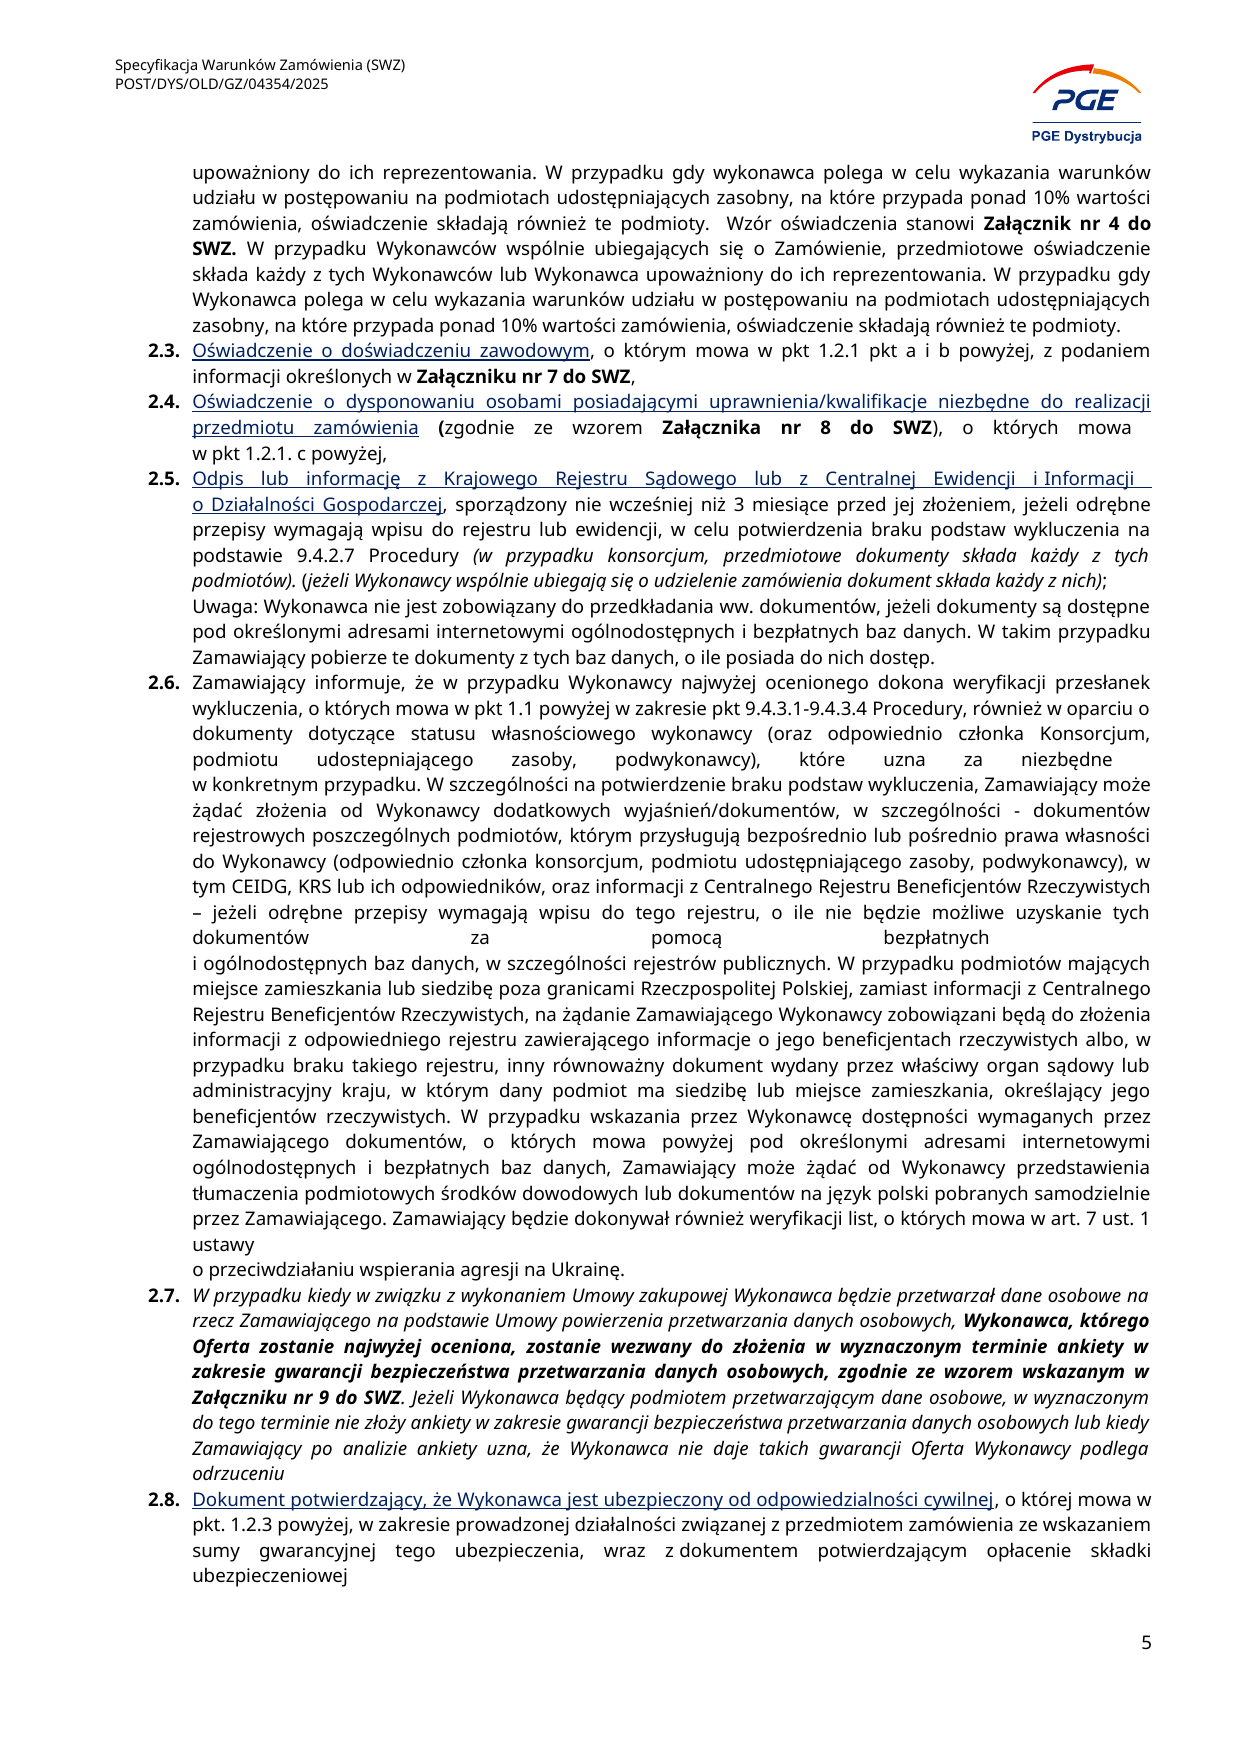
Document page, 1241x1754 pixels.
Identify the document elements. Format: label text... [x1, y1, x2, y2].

list W przypadku kiedy w związku z wykonaniem Umowy zakupowej Wykonawca będzie przetwarzał dane osobowe na rzecz Zamawiającego na podstawie Umowy powierzenia przetwarzania danych osobowych, Wykonawca, którego Oferta zostanie najwyżej oceniona, zostanie wezwany do złożenia w wyznaczonym terminie ankiety w zakresie gwarancji bezpieczeństwa przetwarzania danych osobowych, zgodnie ze wzorem wskazanym w Załączniku nr 9 do SWZ. Jeżeli Wykonawca będący podmiotem przetwarzającym dane osobowe, w wyznaczonym do tego terminie nie złoży ankiety w zakresie gwarancji bezpieczeństwa przetwarzania danych osobowych lub kiedy Zamawiający po analizie ankiety uzna, że Wykonawca nie daje takich gwarancji Oferta Wykonawcy podlega odrzuceniu [148, 1282, 1152, 1486]
list Oświadczenie o dysponowaniu osobami posiadającymi uprawnienia/kwalifikacje niezbędne do realizacji przedmiotu zamówienia (zgodnie ze wzorem Załącznika nr 8 do SWZ), o których mowa w pkt 1.2.1. c powyżej, [148, 389, 1152, 465]
list Zamawiający informuje, że w przypadku Wykonawcy najwyżej ocenionego dokona weryfikacji przesłanek wykluczenia, o których mowa w pkt 1.1 powyżej w zakresie pkt 9.4.3.1-9.4.3.4 Procedury, również w oparciu o dokumenty dotyczące statusu własnościowego wykonawcy (oraz odpowiednio członka Konsorcjum, podmiotu udostepniającego zasoby, podwykonawcy), które uzna za niezbędne w konkretnym przypadku. W szczególności na potwierdzenie braku podstaw wykluczenia, Zamawiający może żądać złożenia od Wykonawcy dodatkowych wyjaśnień/dokumentów, w szczególności - dokumentów rejestrowych poszczególnych podmiotów, którym przysługują bezpośrednio lub pośrednio prawa własności do Wykonawcy (odpowiednio członka konsorcjum, podmiotu udostępniającego zasoby, podwykonawcy), w tym CEIDG, KRS lub ich odpowiedników, oraz informacji z Centralnego Rejestru Beneficjentów Rzeczywistych – jeżeli odrębne przepisy wymagają wpisu do tego rejestru, o ile nie będzie możliwe uzyskanie tych dokumentów za pomocą bezpłatnych i ogólnodostępnych baz danych, w szczególności rejestrów publicznych. W przypadku podmiotów mających miejsce zamieszkania lub siedzibę poza granicami Rzeczpospolitej Polskiej, zamiast informacji z Centralnego Rejestru Beneficjentów Rzeczywistych, na żądanie Zamawiającego Wykonawcy zobowiązani będą do złożenia informacji z odpowiedniego rejestru zawierającego informacje o jego beneficjentach rzeczywistych albo, w przypadku braku takiego rejestru, inny równoważny dokument wydany przez właściwy organ sądowy lub administracyjny kraju, w którym dany podmiot ma siedzibę lub miejsce zamieszkania, określający jego beneficjentów rzeczywistych. W przypadku wskazania przez Wykonawcę dostępności wymaganych przez Zamawiającego dokumentów, o których mowa powyżej pod określonymi adresami internetowymi ogólnodostępnych i bezpłatnych baz danych, Zamawiający może żądać od Wykonawcy przedstawienia tłumaczenia podmiotowych środków dowodowych lub dokumentów na język polski pobranych samodzielnie przez Zamawiającego. Zamawiający będzie dokonywał również weryfikacji list, o których mowa w art. 7 ust. 1 ustawy o przeciwdziałaniu wspierania agresji na Ukrainę. [148, 669, 1152, 1282]
list Odpis lub informację z Krajowego Rejestru Sądowego lub z Centralnej Ewidencji i Informacji o Działalności Gospodarczej, sporządzony nie wcześniej niż 3 miesiące przed jej złożeniem, jeżeli odrębne przepisy wymagają wpisu do rejestru lub ewidencji, w celu potwierdzenia braku podstaw wykluczenia na podstawie 9.4.2.7 Procedury (w przypadku konsorcjum, przedmiotowe dokumenty składa każdy z tych podmiotów). (jeżeli Wykonawcy wspólnie ubiegają się o udzielenie zamówienia dokument składa każdy z nich); [148, 465, 1152, 593]
text Uwaga: Wykonawca nie jest zobowiązany do przedkładania ww. dokumentów, jeżeli dokumenty są dostępne pod określonymi adresami internetowymi ogólnodostępnych i bezpłatnych baz danych. W takim przypadku Zamawiający pobierze te dokumenty z tych baz danych, o ile posiada do nich dostęp. [192, 593, 1152, 669]
list Dokument potwierdzający, że Wykonawca jest ubezpieczony od odpowiedzialności cywilnej, o której mowa w pkt. 1.2.3 powyżej, w zakresie prowadzonej działalności związanej z przedmiotem zamówienia ze wskazaniem sumy gwarancyjnej tego ubezpieczenia, wraz z dokumentem potwierdzającym opłacenie składki ubezpieczeniowej [148, 1486, 1152, 1588]
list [148, 159, 1152, 338]
list Oświadczenie o doświadczeniu zawodowym, o którym mowa w pkt 1.2.1 pkt a i b powyżej, z podaniem informacji określonych w Załączniku nr 7 do SWZ, [148, 338, 1152, 389]
